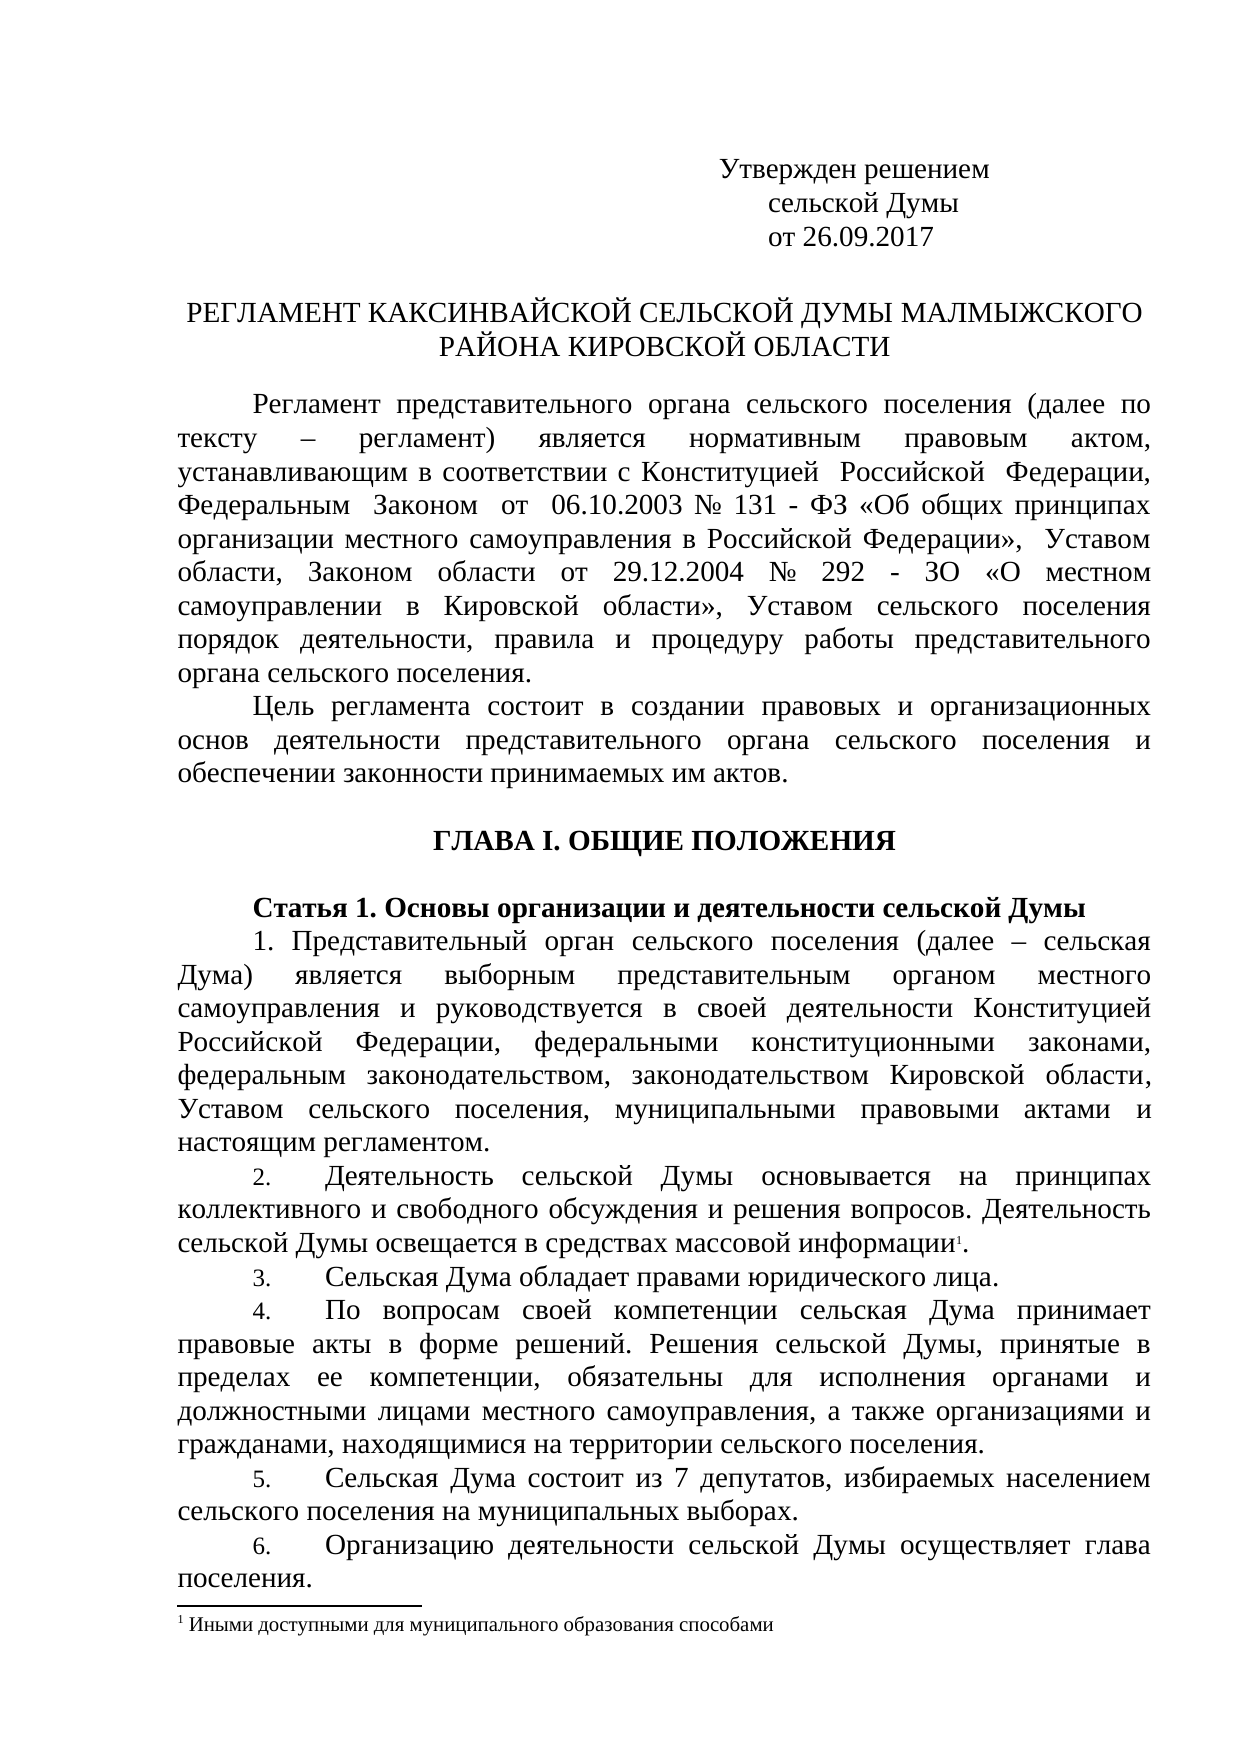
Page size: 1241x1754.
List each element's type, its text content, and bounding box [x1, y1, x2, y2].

list Организацию деятельности сельской Думы осуществляет глава поселения. [177, 1527, 1152, 1594]
text Регламент представительного органа сельского поселения (далее по тексту – регламент) является нормативным правовым актом, устанавливающим в соответствии с Конституцией Российской Федерации, Федеральным Законом от 06.10.2003 № 131 - ФЗ «Об общих принципах организации местного самоуправления в Российской Федерации», Уставом области, Законом области от 29.12.2004 № 292 - ЗО «О местном самоуправлении в Кировской области», Уставом сельского поселения порядок деятельности, правила и процедуру работы представительного органа сельского поселения. [177, 387, 1152, 688]
text от 26.09.2017 [177, 219, 1152, 252]
title ГЛАВА I. ОБЩИЕ ПОЛОЖЕНИЯ [177, 823, 1152, 856]
text 1. Представительный орган сельского поселения (далее – сельская Дума) является выборным представительным органом местного самоуправления и руководствуется в своей деятельности Конституцией Российской Федерации, федеральными конституционными законами, федеральным законодательством, законодательством Кировской области, Уставом сельского поселения, муниципальными правовыми актами и настоящим регламентом. [177, 923, 1152, 1158]
text Цель регламента состоит в создании правовых и организационных основ деятельности представительного органа сельского поселения и обеспечении законности принимаемых им актов. [177, 688, 1152, 789]
list Деятельность сельской Думы основывается на принципах коллективного и свободного обсуждения и решения вопросов. Деятельность сельской Думы освещается в средствах массовой информации. [177, 1158, 1152, 1259]
text сельской Думы [177, 185, 1152, 219]
text Статья 1. Основы организации и деятельности сельской Думы [177, 890, 1152, 923]
list По вопросам своей компетенции сельская Дума принимает правовые акты в форме решений. Решения сельской Думы, принятые в пределах ее компетенции, обязательны для исполнения органами и должностными лицами местного самоуправления, а также организациями и гражданами, находящимися на территории сельского поселения. [177, 1292, 1152, 1460]
subtitle Утвержден решением [177, 152, 1152, 185]
list Сельская Дума состоит из 7 депутатов, избираемых населением сельского поселения на муниципальных выборах. [177, 1460, 1152, 1527]
subtitle РЕГЛАМЕНТ КАКСИНВАЙСКОЙ СЕЛЬСКОЙ ДУМЫ Малмыжского района Кировской ОБЛАСТИ [177, 295, 1152, 362]
list Сельская Дума обладает правами юридического лица. [177, 1259, 1152, 1292]
